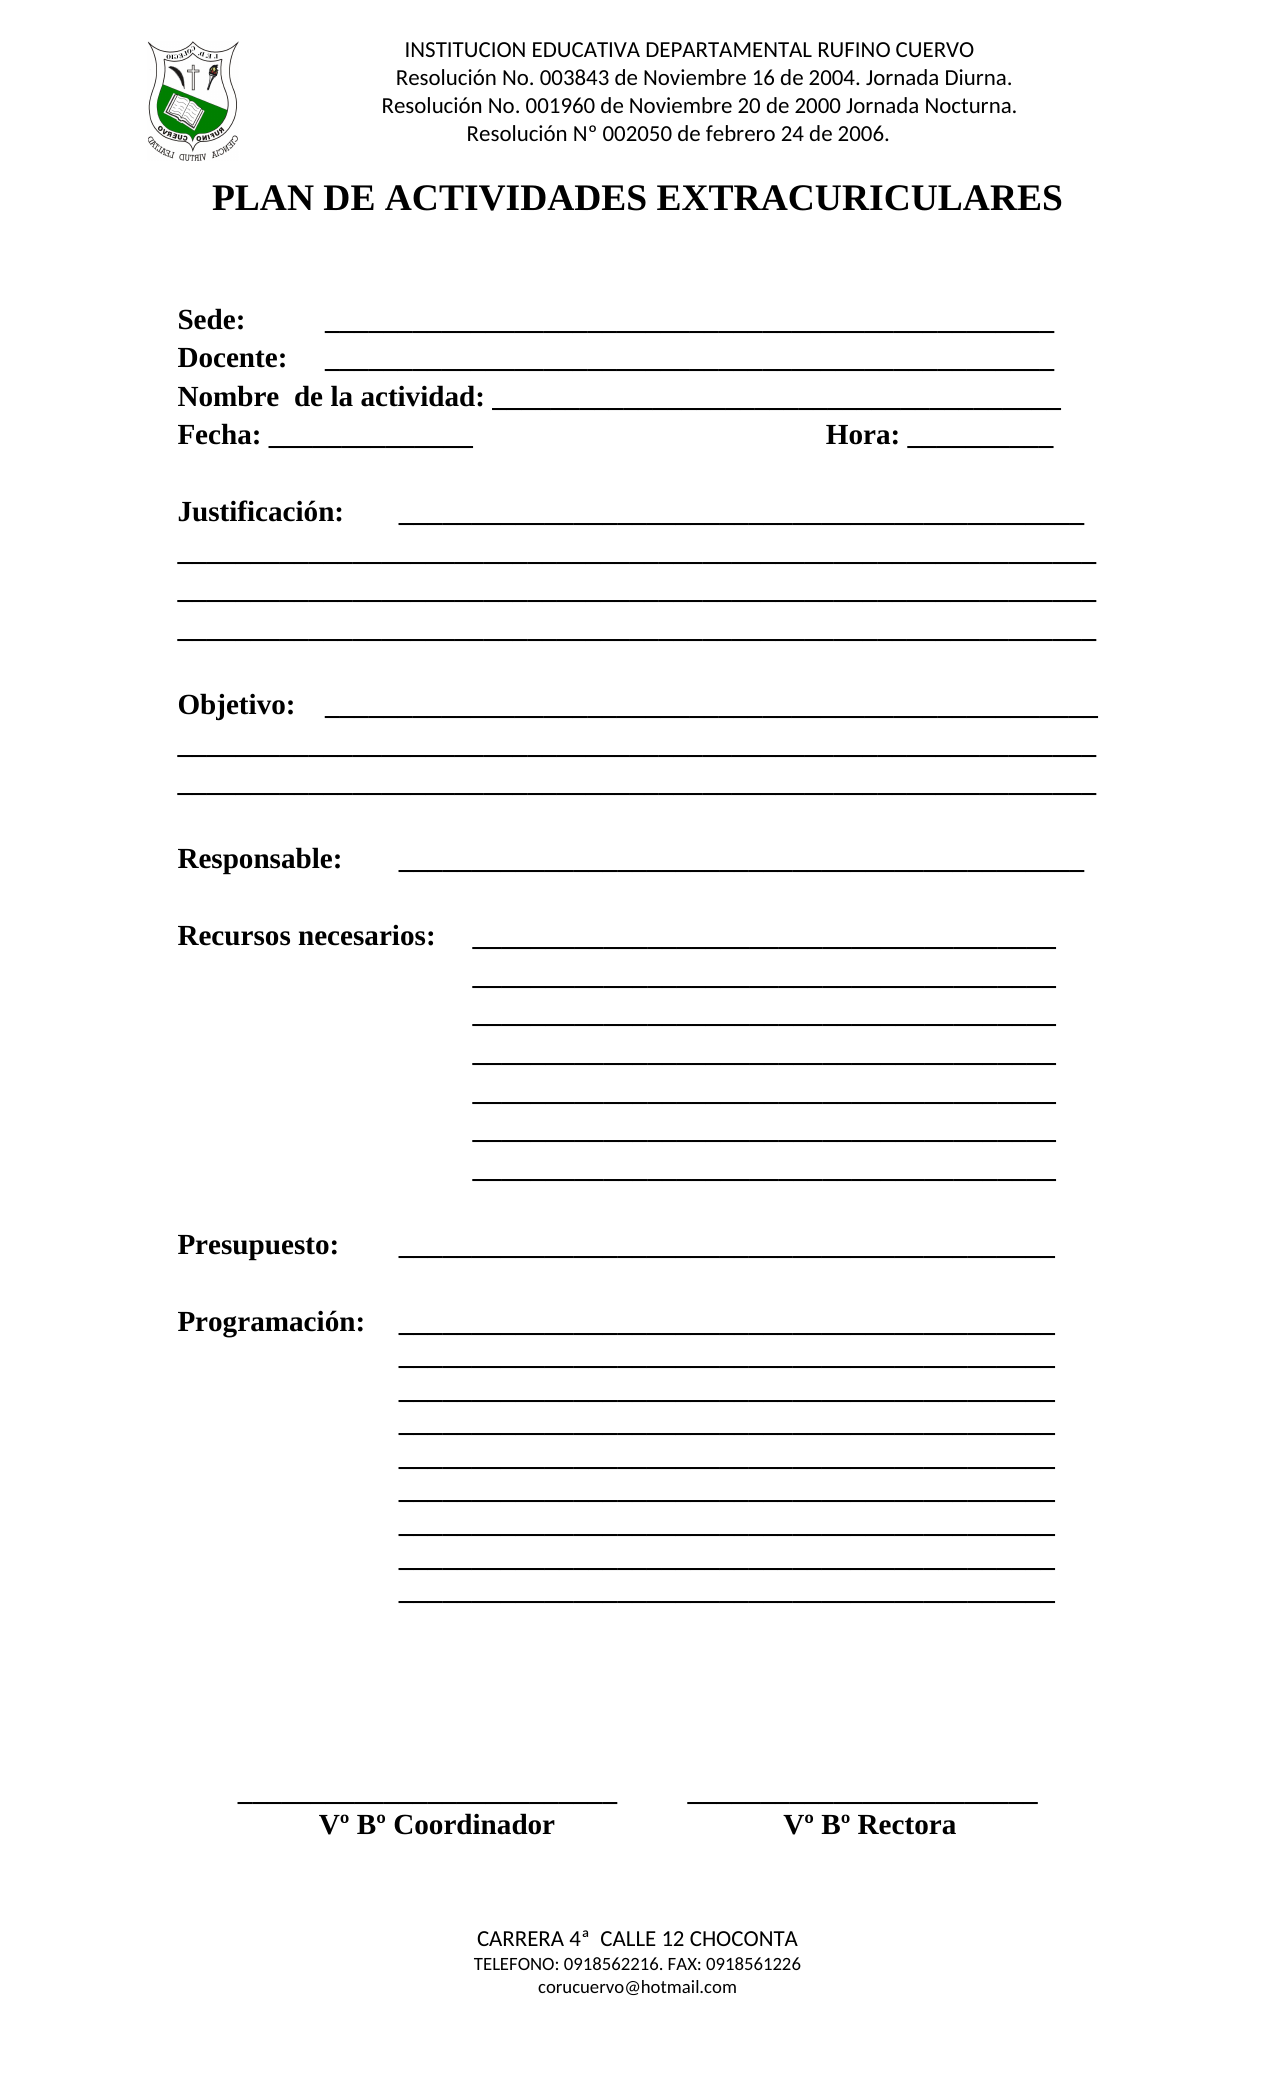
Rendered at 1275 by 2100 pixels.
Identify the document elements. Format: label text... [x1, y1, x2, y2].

text Vº Bº Coordinador Vº Bº Rectora [177, 1807, 1098, 1841]
text _____________________________________________________________________________________________________________________________________________________________________________________________ [177, 533, 1098, 644]
text ________________________________________ [177, 1034, 1098, 1068]
text Programación: _____________________________________________ [177, 1304, 1098, 1337]
text Responsable: _______________________________________________ [177, 841, 1098, 875]
text Sede: __________________________________________________ [177, 302, 1098, 335]
text _____________________________________________ _____________________________________________ [177, 1539, 1098, 1606]
text Objetivo: _____________________________________________________ [177, 687, 1098, 721]
text _____________________________________________ [325, 1505, 1098, 1539]
text Fecha: ______________ Hora: __________ [177, 417, 1098, 451]
text _____________________________________________ [177, 1371, 1098, 1404]
text ________________________________________ [177, 996, 1098, 1029]
text ________________________________________ [177, 1150, 1098, 1183]
text Docente: __________________________________________________ [177, 340, 1098, 374]
text Presupuesto: _____________________________________________ [177, 1227, 1098, 1260]
text _____________________________________________ [177, 1404, 1098, 1438]
text _____________________________________________ [177, 1337, 1098, 1371]
text Recursos necesarios: ________________________________________ [177, 918, 1098, 952]
text PLAN DE ACTIVIDADES EXTRACURICULARES [177, 176, 1098, 219]
text ________________________________________ [177, 1111, 1098, 1145]
text __________________________ ________________________ [177, 1773, 1098, 1807]
text Justificación: _______________________________________________ [177, 494, 1098, 528]
picture [147, 41, 239, 161]
text ______________________________________________________________________________________________________________________________ [177, 726, 1098, 798]
text _____________________________________________ _____________________________________________ [177, 1438, 1098, 1505]
text Nombre de la actividad: _______________________________________ [177, 379, 1098, 412]
text ________________________________________ [398, 1073, 1098, 1106]
text ________________________________________ [177, 957, 1098, 991]
